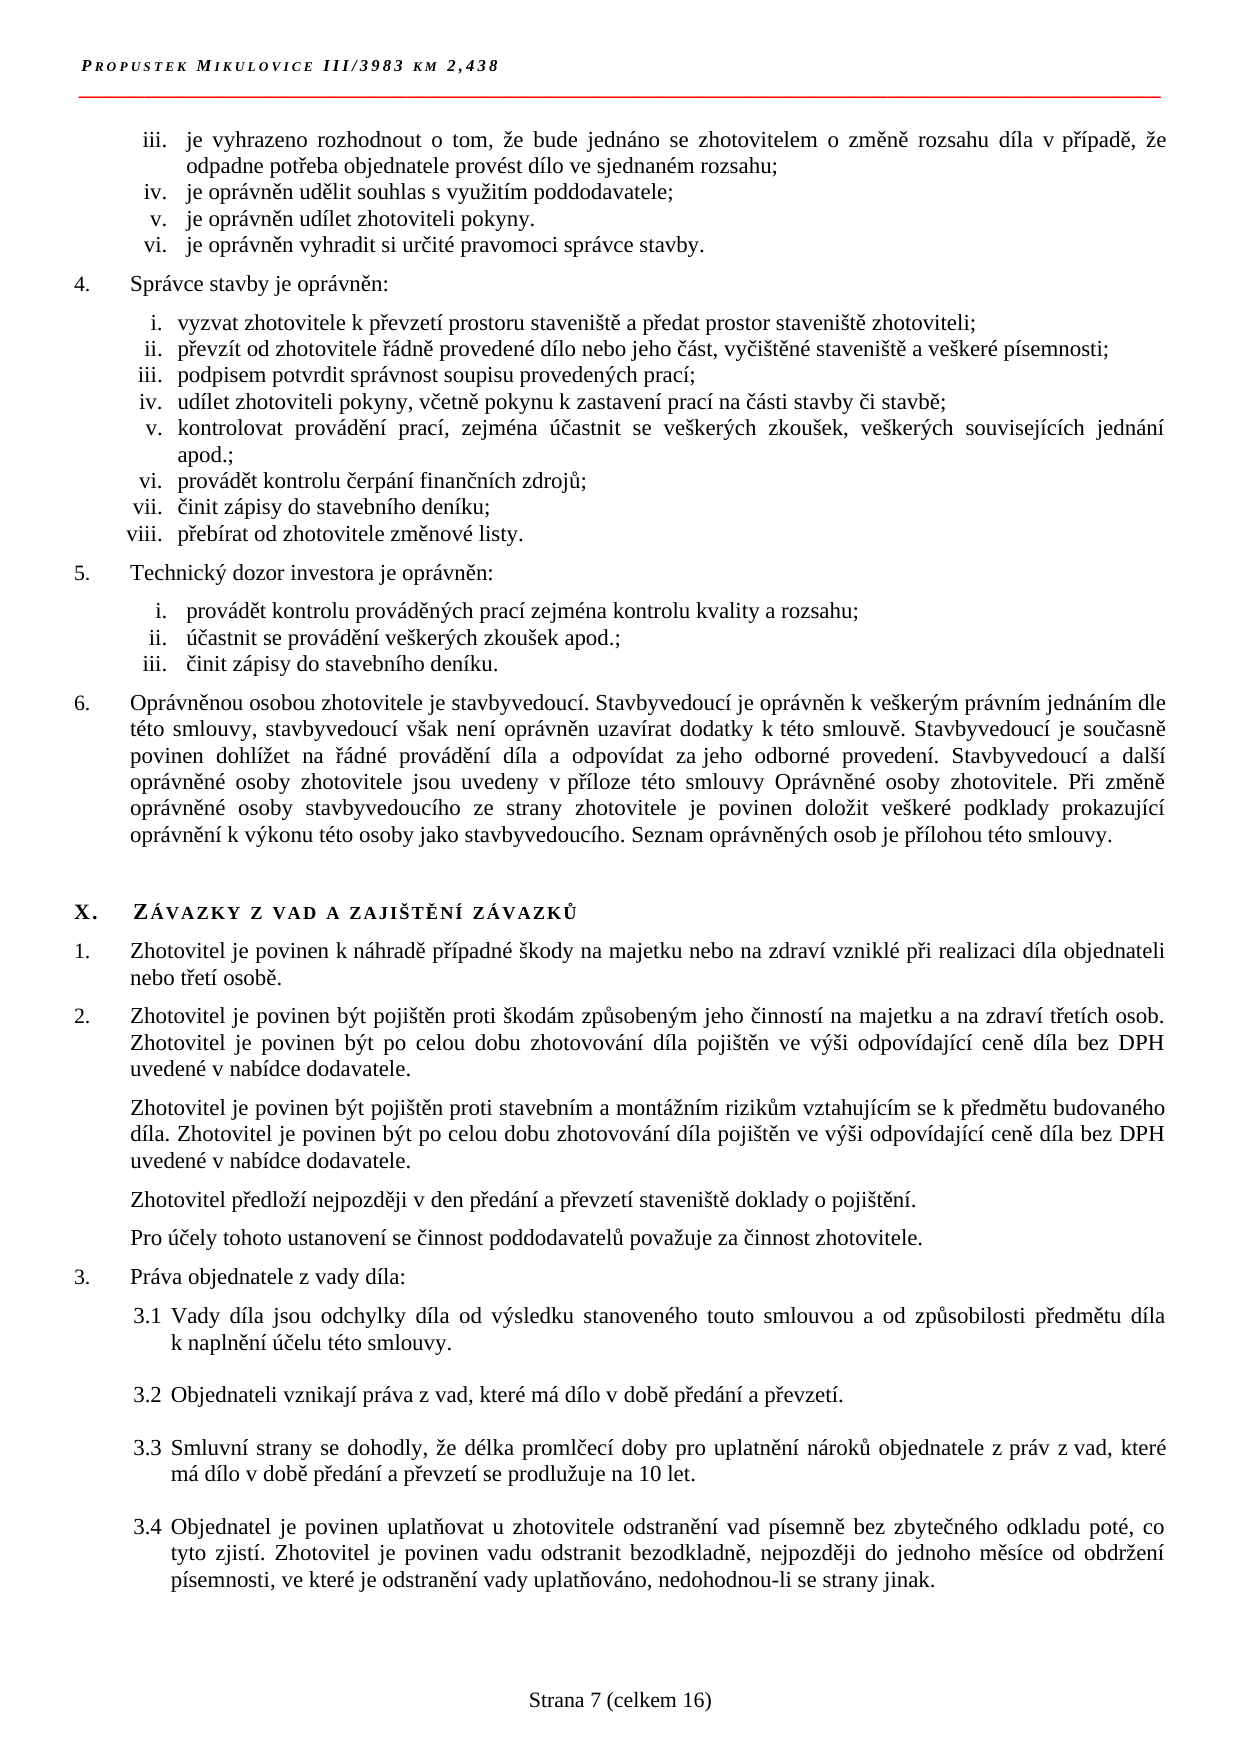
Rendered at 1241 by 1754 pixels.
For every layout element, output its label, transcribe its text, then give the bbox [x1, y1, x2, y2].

list převzít od zhotovitele řádně provedené dílo nebo jeho část, vyčištěné staveniště a veškeré písemnosti; [162, 335, 1166, 362]
list podpisem potvrdit správnost soupisu provedených prací; [162, 362, 1166, 388]
text Zhotovitel je povinen být pojištěn proti stavebním a montážním rizikům vztahujícím se k předmětu budovaného díla. Zhotovitel je povinen být po celou dobu zhotovování díla pojištěn ve výši odpovídající ceně díla bez DPH uvedené v nabídce dodavatele. [130, 1094, 1166, 1173]
text Zhotovitel předloží nejpozději v den předání a převzetí staveniště doklady o pojištění. [130, 1186, 1166, 1212]
list provádět kontrolu čerpání finančních zdrojů; [162, 467, 1166, 493]
list Práva objednatele z vady díla: [74, 1263, 1166, 1290]
list činit zápisy do stavebního deníku; [162, 493, 1166, 520]
list je vyhrazeno rozhodnout o tom, že bude jednáno se zhotovitelem o změně rozsahu díla v případě, že odpadne potřeba objednatele provést dílo ve sjednaném rozsahu; [167, 126, 1166, 178]
list provádět kontrolu prováděných prací zejména kontrolu kvality a rozsahu; [167, 597, 1166, 624]
list Objednateli vznikají práva z vad, které má dílo v době předání a převzetí. [133, 1381, 1166, 1408]
list Zhotovitel je povinen k náhradě případné škody na majetku nebo na zdraví vzniklé při realizaci díla objednateli nebo třetí osobě. [74, 937, 1166, 990]
list je oprávněn udělit souhlas s využitím poddodavatele; [167, 178, 1166, 205]
list Oprávněnou osobou zhotovitele je stavbyvedoucí. Stavbyvedoucí je oprávněn k veškerým právním jednáním dle této smlouvy, stavbyvedoucí však není oprávněn uzavírat dodatky k této smlouvě. Stavbyvedoucí je současně povinen dohlížet na řádné provádění díla a odpovídat za jeho odborné provedení. Stavbyvedoucí a další oprávněné osoby zhotovitele jsou uvedeny v příloze této smlouvy Oprávněné osoby zhotovitele. Při změně oprávněné osoby stavbyvedoucího ze strany zhotovitele je povinen doložit veškeré podklady prokazující oprávnění k výkonu této osoby jako stavbyvedoucího. Seznam oprávněných osob je přílohou této smlouvy. [74, 689, 1166, 847]
list Závazky z vad a zajištění závazků [74, 898, 1166, 925]
list účastnit se provádění veškerých zkoušek apod.; [167, 624, 1166, 650]
list Technický dozor investora je oprávněn: [74, 558, 1166, 585]
list vyzvat zhotovitele k převzetí prostoru staveniště a předat prostor staveniště zhotoviteli; [162, 309, 1166, 335]
list Objednatel je povinen uplatňovat u zhotovitele odstranění vad písemně bez zbytečného odkladu poté, co tyto zjistí. Zhotovitel je povinen vadu odstranit bezodkladně, nejpozději do jednoho měsíce od obdržení písemnosti, ve které je odstranění vady uplatňováno, nedohodnou-li se strany jinak. [133, 1513, 1166, 1592]
list činit zápisy do stavebního deníku. [167, 650, 1166, 676]
list přebírat od zhotovitele změnové listy. [162, 520, 1166, 546]
list udílet zhotoviteli pokyny, včetně pokynu k zastavení prací na části stavby či stavbě; [162, 388, 1166, 414]
text Pro účely tohoto ustanovení se činnost poddodavatelů považuje za činnost zhotovitele. [130, 1224, 1166, 1251]
list kontrolovat provádění prací, zejména účastnit se veškerých zkoušek, veškerých souvisejících jednání apod.; [162, 414, 1166, 467]
list Správce stavby je oprávněn: [74, 270, 1166, 296]
list Vady díla jsou odchylky díla od výsledku stanoveného touto smlouvou a od způsobilosti předmětu díla k naplnění účelu této smlouvy. [133, 1302, 1166, 1355]
list Smluvní strany se dohodly, že délka promlčecí doby pro uplatnění nároků objednatele z práv z vad, které má dílo v době předání a převzetí se prodlužuje na 10 let. [133, 1434, 1166, 1487]
list je oprávněn vyhradit si určité pravomoci správce stavby. [167, 231, 1166, 257]
list Zhotovitel je povinen být pojištěn proti škodám způsobeným jeho činností na majetku a na zdraví třetích osob. Zhotovitel je povinen být po celou dobu zhotovování díla pojištěn ve výši odpovídající ceně díla bez DPH uvedené v nabídce dodavatele. [74, 1002, 1166, 1082]
list je oprávněn udílet zhotoviteli pokyny. [167, 205, 1166, 231]
